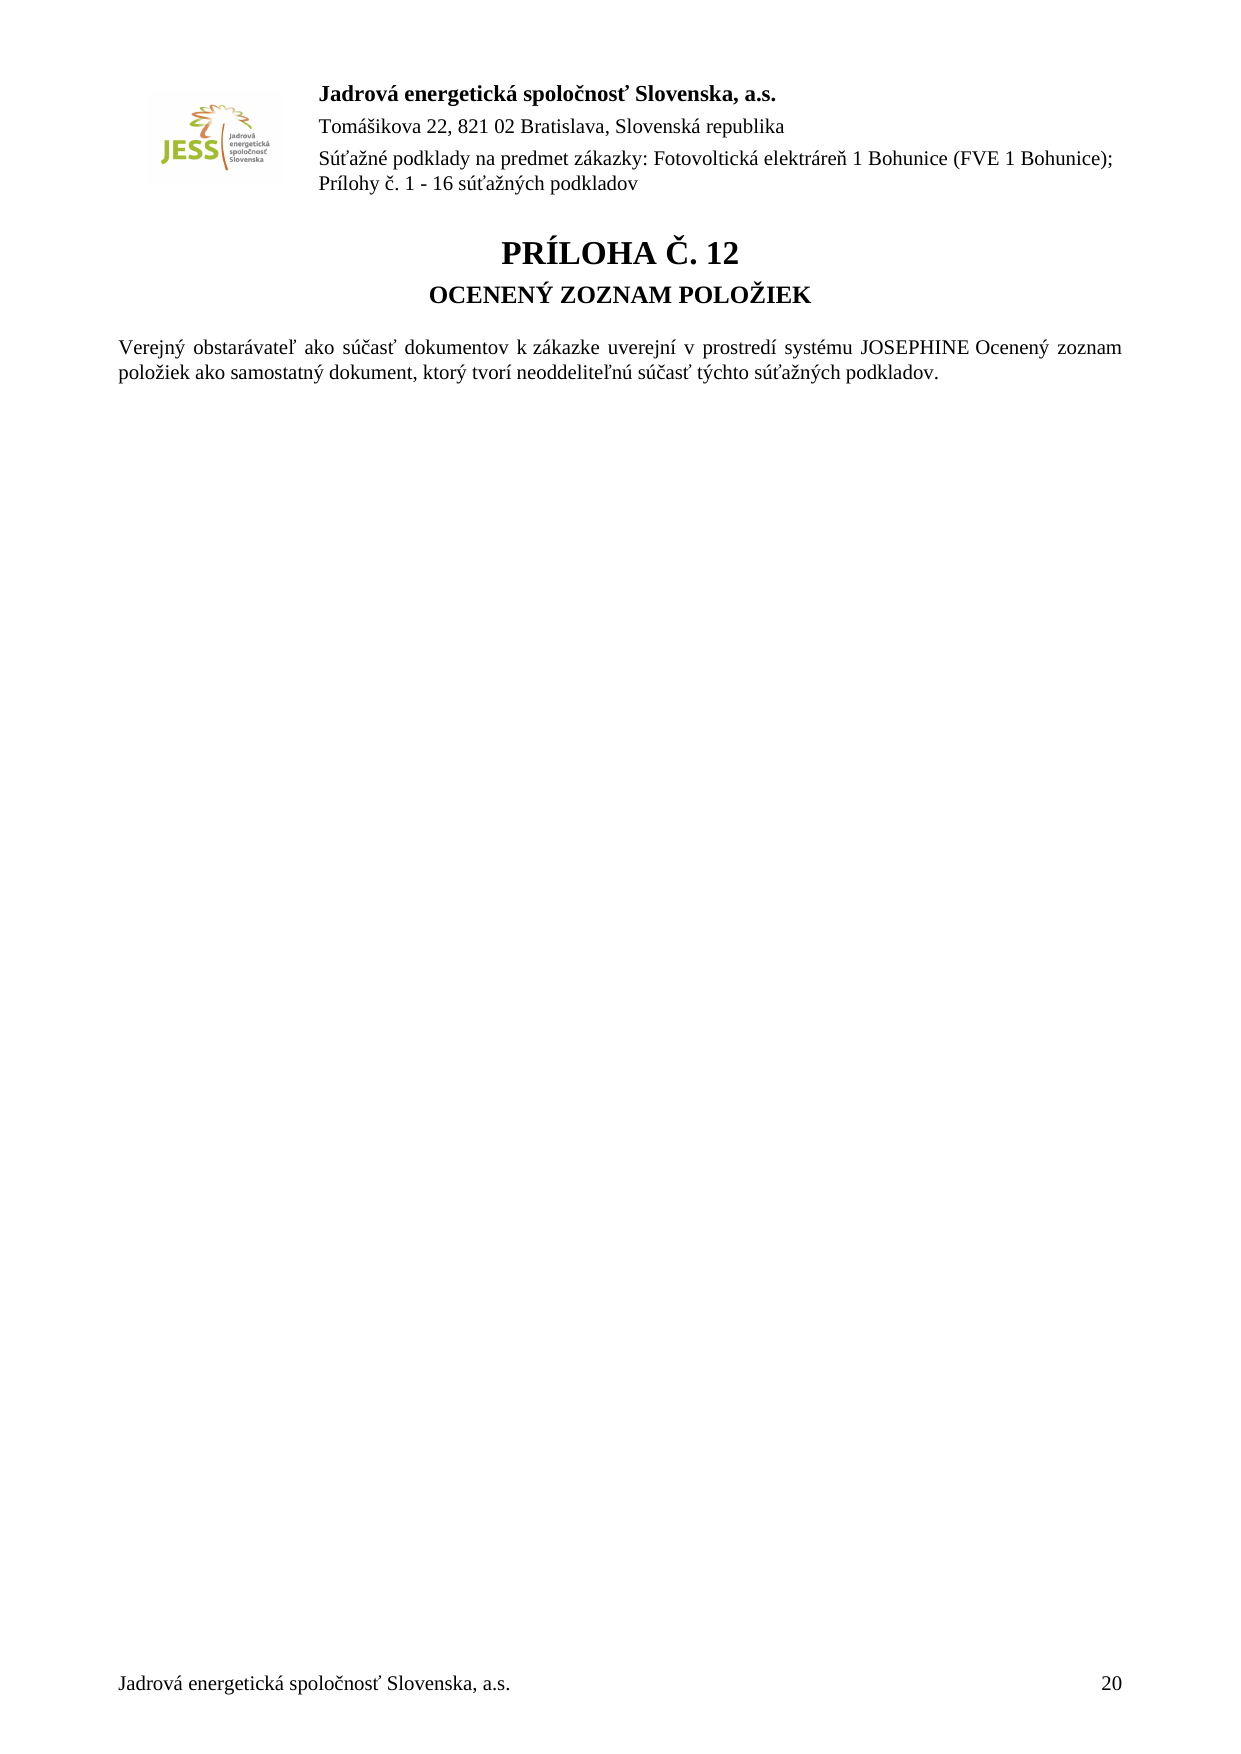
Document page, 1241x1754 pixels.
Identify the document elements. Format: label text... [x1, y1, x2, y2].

picture [147, 90, 283, 185]
subtitle PRÍLOHA Č. 12 [118, 233, 1122, 272]
subtitle OCENENÝ ZOZNAM POLOŽIEK [118, 280, 1122, 309]
text Verejný obstarávateľ ako súčasť dokumentov k zákazke uverejní v prostredí systému JOSEPHINE Ocenený zoznam položiek ako samostatný dokument, ktorý tvorí neoddeliteľnú súčasť týchto súťažných podkladov. [118, 335, 1122, 384]
